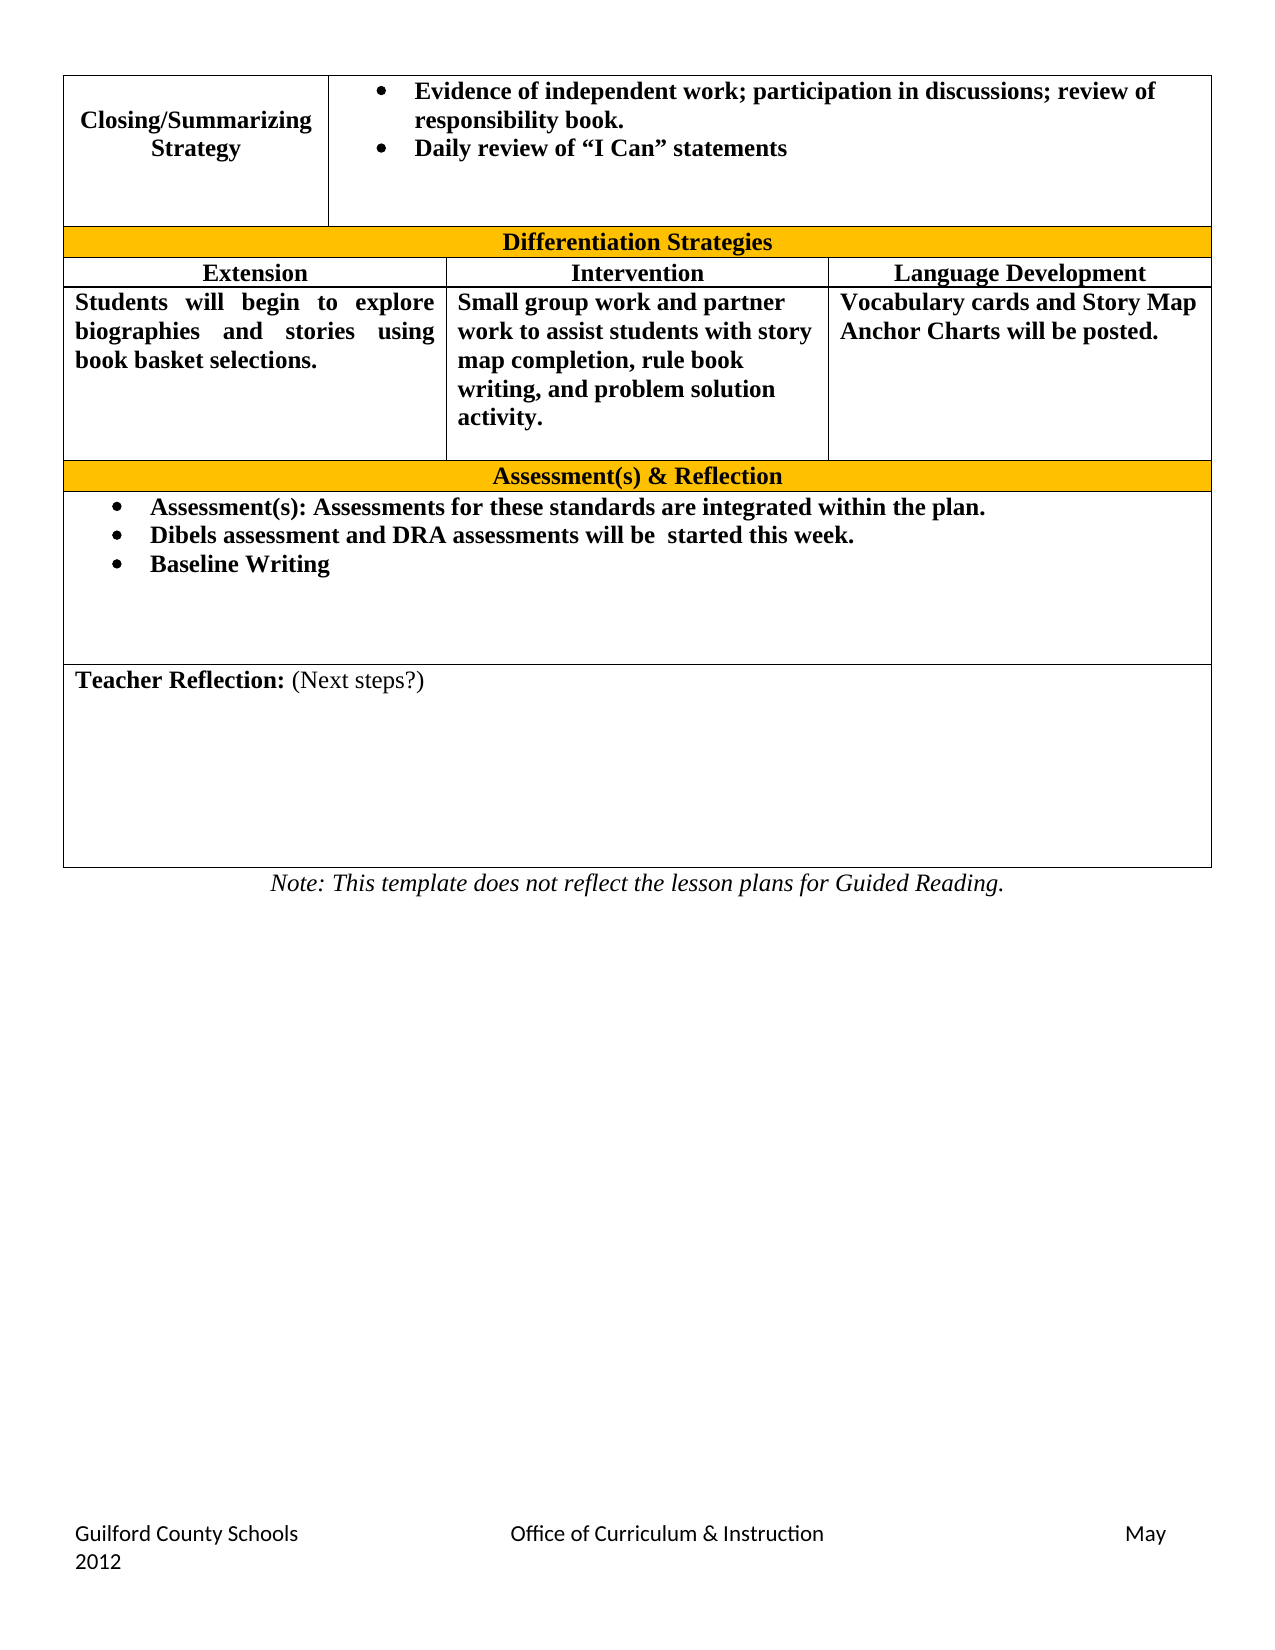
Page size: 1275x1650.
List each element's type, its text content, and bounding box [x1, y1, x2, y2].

table_cell Evidence of independent work; participation in discussions; review of responsibility book. Daily review of “I Can” statements [329, 76, 1211, 226]
table_cell Extension [64, 258, 446, 286]
table_cell Closing/Summarizing Strategy [64, 76, 328, 226]
table_cell Differentiation Strategies [64, 227, 1211, 257]
table_cell Teacher Reflection: (Next steps?) [64, 665, 1211, 867]
table_cell Small group work and partner work to assist students with story map completion, rule book writing, and problem solution activity. [447, 288, 828, 460]
table_cell Assessment(s) & Reflection [64, 461, 1211, 491]
table_cell Assessment(s): Assessments for these standards are integrated within the plan. Dibels assessment and DRA assessments will be started this week. Baseline Writing [64, 492, 1211, 664]
table_cell Language Development [829, 258, 1211, 286]
table_cell Vocabulary cards and Story Map Anchor Charts will be posted. [829, 288, 1211, 460]
table_cell Students will begin to explore biographies and stories using book basket selections. [64, 288, 446, 460]
table_cell Intervention [447, 258, 828, 286]
text Note: This template does not reflect the lesson plans for Guided Reading. [75, 868, 1200, 896]
